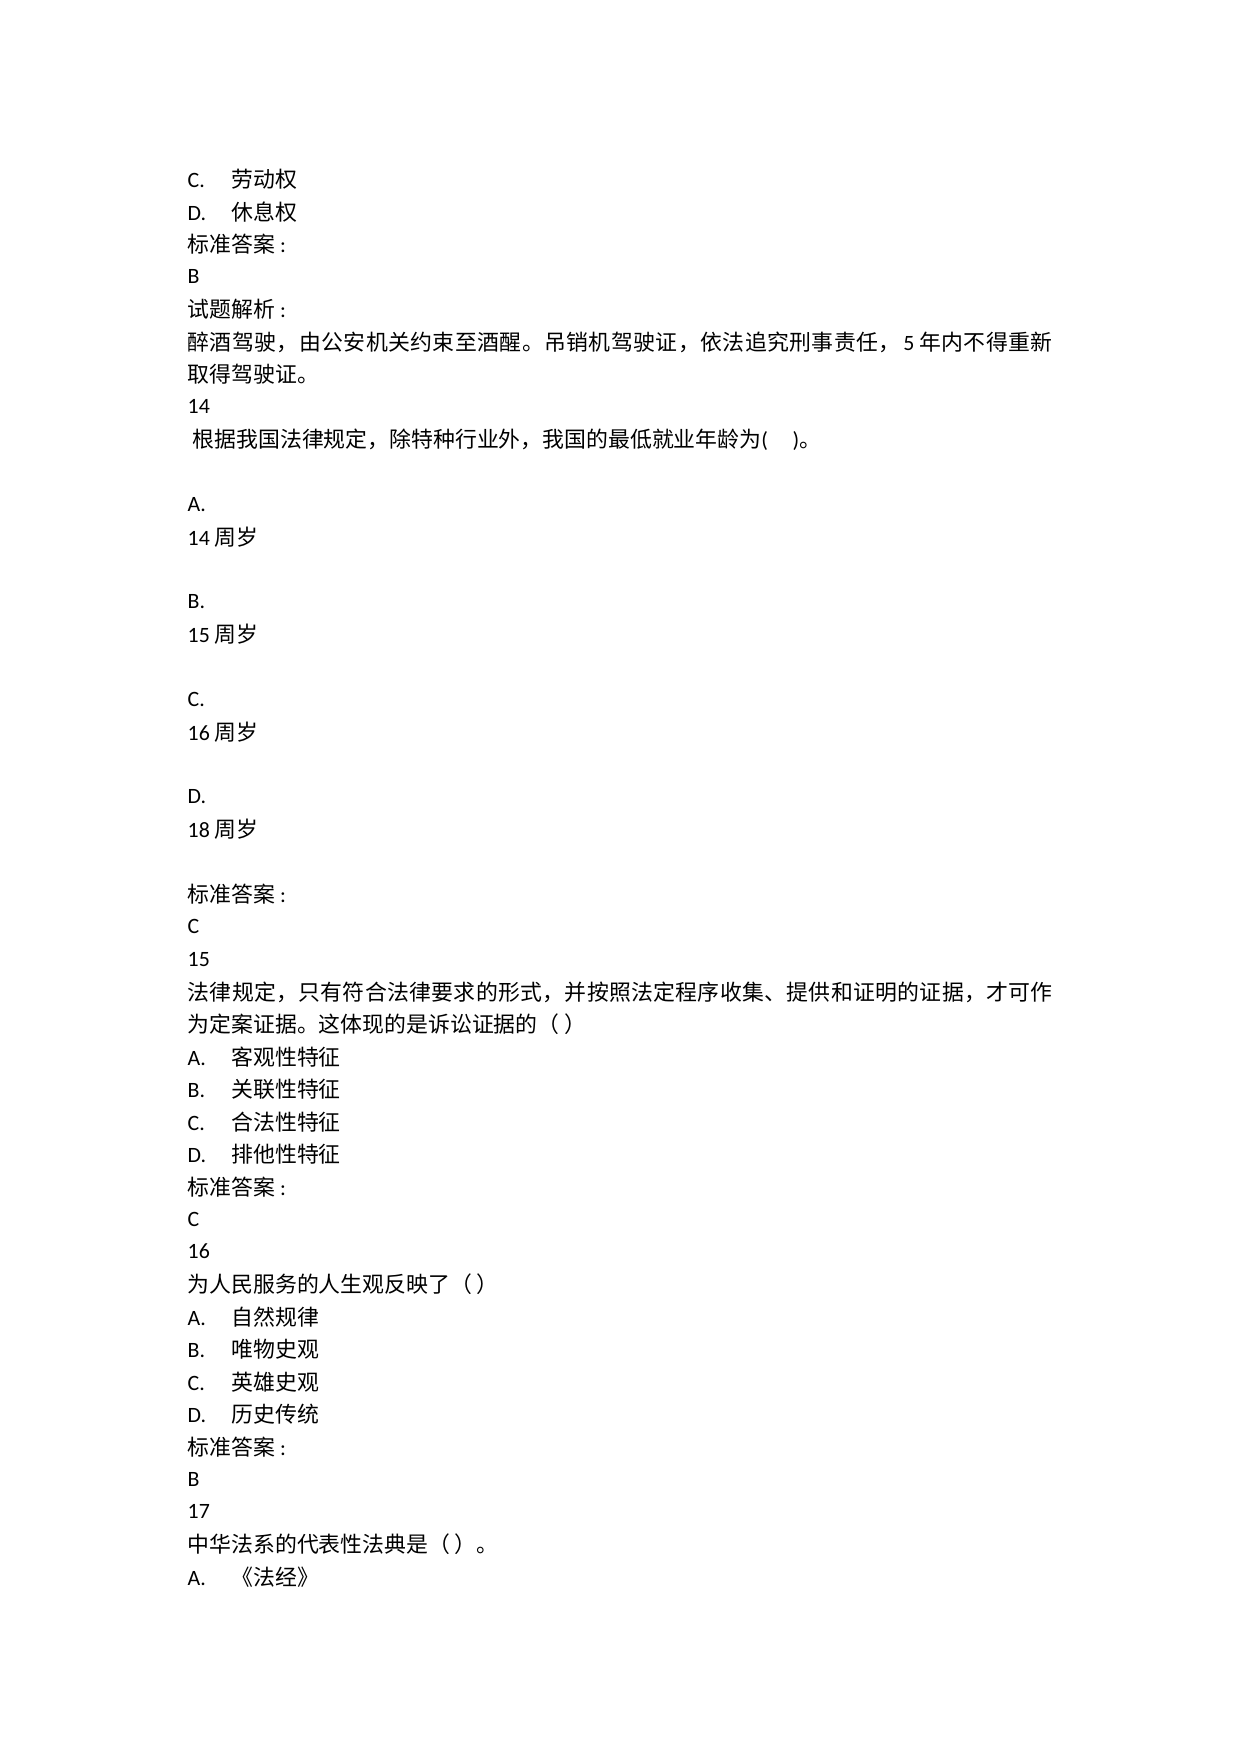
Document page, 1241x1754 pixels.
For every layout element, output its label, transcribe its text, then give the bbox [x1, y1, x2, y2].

text 中华法系的代表性法典是（ ）。 [187, 1527, 1053, 1559]
text 17 [187, 1494, 1053, 1527]
text 标准答案 : [187, 227, 1053, 259]
text C [187, 1202, 1053, 1234]
text C. 合法性特征 [187, 1104, 1053, 1137]
text A. 客观性特征 [187, 1039, 1053, 1072]
text A. 《法经》 [187, 1559, 1053, 1592]
text B. [187, 584, 1053, 617]
text D. 排他性特征 [187, 1137, 1053, 1169]
text A. 自然规律 [187, 1299, 1053, 1332]
text 法律规定，只有符合法律要求的形式，并按照法定程序收集、提供和证明的证据，才可作为定案证据。这体现的是诉讼证据的（ ） [187, 974, 1053, 1039]
text B [187, 1462, 1053, 1494]
text B. 唯物史观 [187, 1332, 1053, 1364]
text C [187, 909, 1053, 942]
text 标准答案 : [187, 1429, 1053, 1462]
text 试题解析 : [187, 292, 1053, 324]
text B [187, 259, 1053, 292]
text B. 关联性特征 [187, 1072, 1053, 1104]
text D. 历史传统 [187, 1397, 1053, 1429]
text C. 劳动权 [187, 162, 1053, 194]
text D. 休息权 [187, 194, 1053, 227]
text 16周岁 [187, 714, 1053, 747]
text 标准答案 : [187, 877, 1053, 909]
text 15周岁 [187, 617, 1053, 649]
text 为人民服务的人生观反映了（ ） [187, 1267, 1053, 1299]
text 标准答案 : [187, 1169, 1053, 1202]
text 根据我国法律规定，除特种行业外，我国的最低就业年龄为( )。 [187, 422, 1053, 454]
text 18周岁 [187, 812, 1053, 844]
text C. [187, 682, 1053, 714]
text 16 [187, 1234, 1053, 1267]
text C. 英雄史观 [187, 1364, 1053, 1397]
text 14周岁 [187, 519, 1053, 552]
text 醉酒驾驶，由公安机关约束至酒醒。吊销机驾驶证，依法追究刑事责任，5年内不得重新取得驾驶证。 [187, 324, 1053, 389]
text A. [187, 487, 1053, 519]
text 15 [187, 942, 1053, 974]
text D. [187, 779, 1053, 812]
text 14 [187, 389, 1053, 422]
